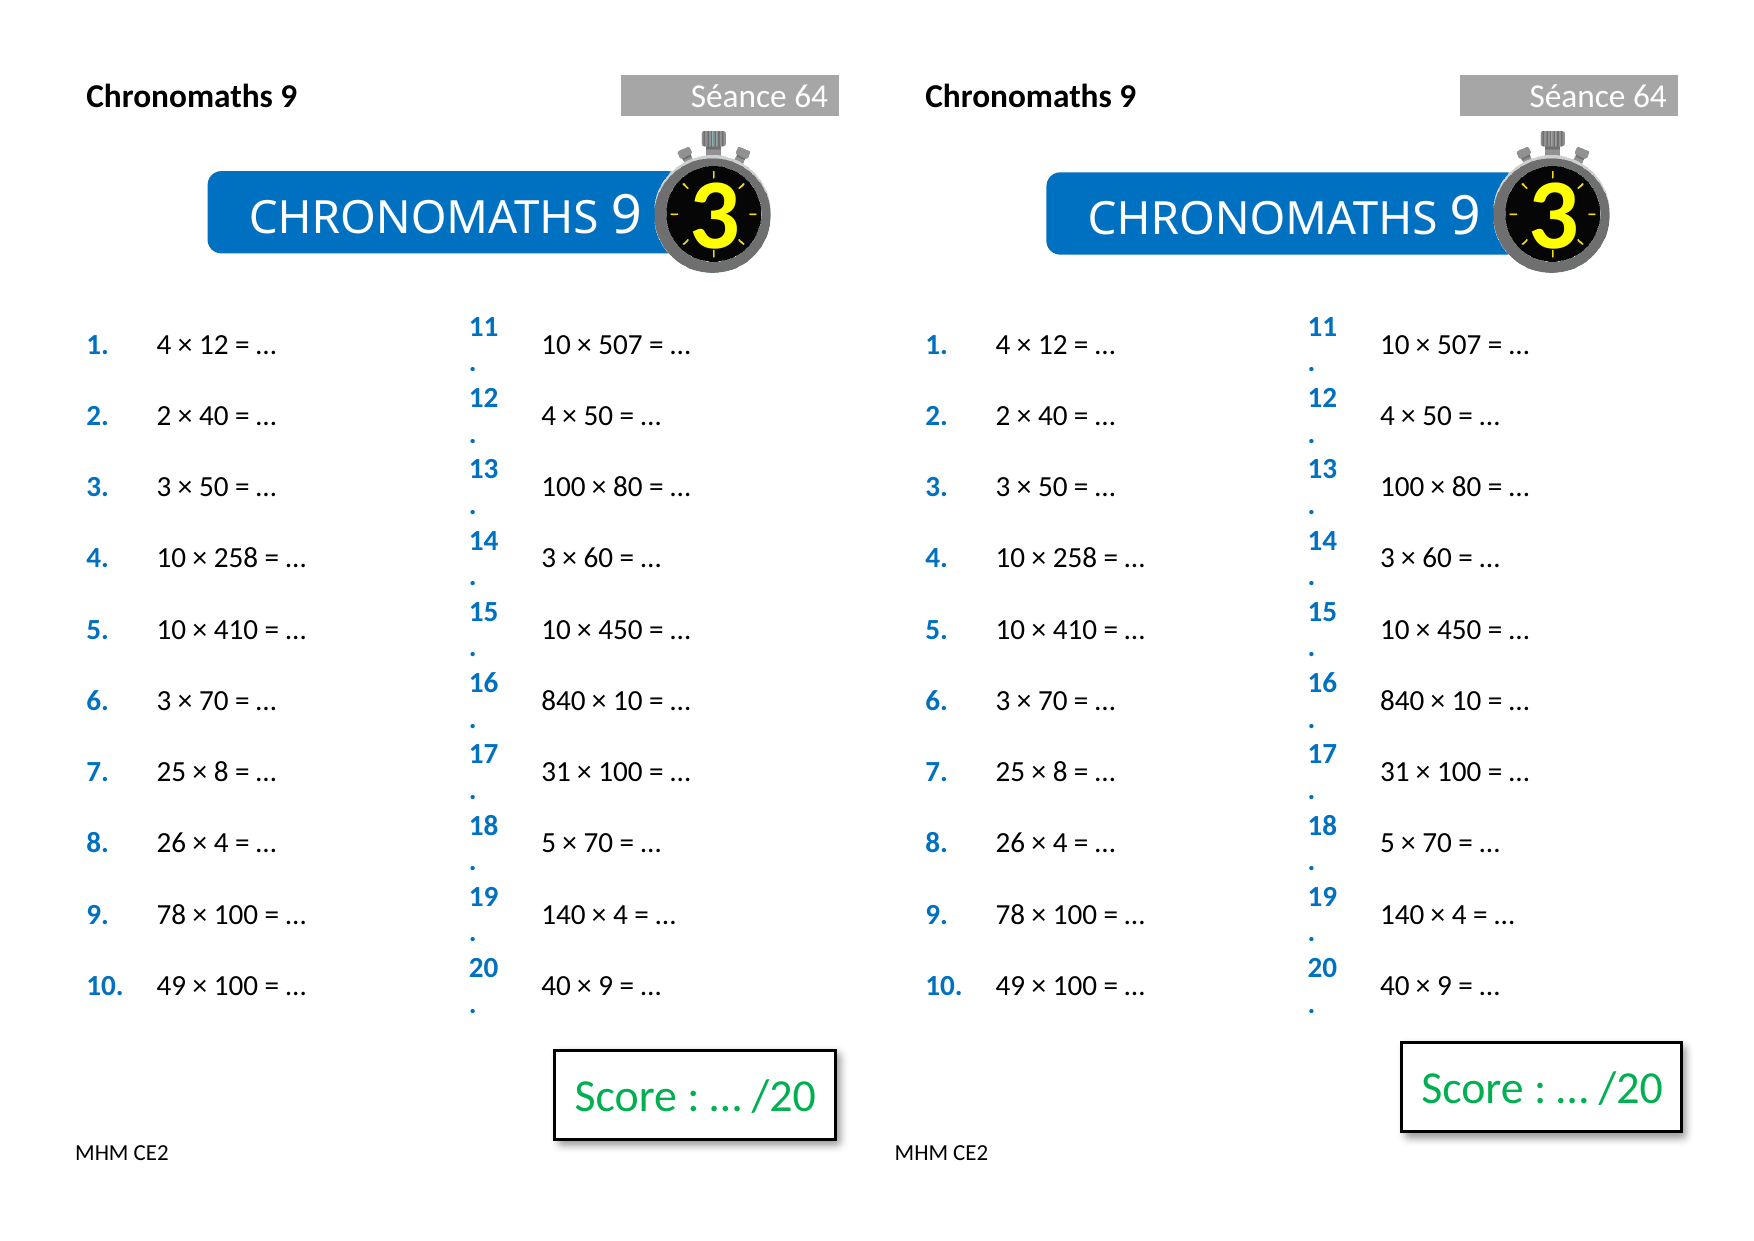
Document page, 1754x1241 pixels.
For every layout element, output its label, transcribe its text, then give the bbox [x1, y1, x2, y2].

table_cell 2 × 40 = … [974, 379, 1296, 450]
table_header Séance 64 [1460, 75, 1678, 116]
table_cell 25 × 8 = … [974, 735, 1296, 807]
table_cell 15. [1296, 593, 1356, 664]
table_cell 16. [457, 664, 517, 735]
table_cell 78 × 100 = … [135, 878, 457, 949]
table_cell 5 × 70 = … [1356, 807, 1679, 878]
table_cell 14. [1296, 522, 1356, 593]
table_cell 10. [914, 949, 974, 1020]
table_cell 10 × 450 = … [517, 593, 840, 664]
table_cell 18. [1296, 807, 1356, 878]
table_cell 10 × 450 = … [1356, 593, 1679, 664]
table_header 1. [75, 308, 135, 379]
table_cell 9. [75, 878, 135, 949]
table_header Chronomaths 9 [914, 75, 1460, 116]
table_cell 40 × 9 = … [517, 949, 840, 1020]
table_cell 19. [457, 878, 517, 949]
table_cell 26 × 4 = … [974, 807, 1296, 878]
table_cell 20. [1296, 949, 1356, 1020]
table_cell 17. [457, 735, 517, 807]
table_cell 4. [75, 522, 135, 593]
table_cell 5. [914, 593, 974, 664]
table_cell 100 × 80 = … [517, 450, 840, 522]
table_cell 3 × 60 = … [1356, 522, 1679, 593]
table_header 1. [914, 308, 974, 379]
table_header 4 × 12 = … [135, 308, 457, 379]
table_cell 3 × 50 = … [974, 450, 1296, 522]
table_cell 26 × 4 = … [135, 807, 457, 878]
table_cell 10 × 410 = … [135, 593, 457, 664]
table_cell 13. [457, 450, 517, 522]
table_cell 8. [75, 807, 135, 878]
table_cell 2. [75, 379, 135, 450]
table_cell 12. [1296, 379, 1356, 450]
table_cell 10 × 258 = … [135, 522, 457, 593]
table_cell 17. [1296, 735, 1356, 807]
table_header 4 × 12 = … [974, 308, 1296, 379]
table_cell 31 × 100 = … [1356, 735, 1679, 807]
table_cell 19. [1296, 878, 1356, 949]
table_cell 20. [457, 949, 517, 1020]
table_cell 2. [914, 379, 974, 450]
table_cell 14. [457, 522, 517, 593]
table_cell 140 × 4 = … [1356, 878, 1679, 949]
table_cell 5 × 70 = … [517, 807, 840, 878]
table_cell 3. [914, 450, 974, 522]
table_cell 78 × 100 = … [974, 878, 1296, 949]
table_cell 3 × 70 = … [135, 664, 457, 735]
table_cell 25 × 8 = … [135, 735, 457, 807]
table_cell 2 × 40 = … [135, 379, 457, 450]
table_header 11. [457, 308, 517, 379]
table_cell 16. [1296, 664, 1356, 735]
table_cell 31 × 100 = … [517, 735, 840, 807]
table_cell 7. [75, 735, 135, 807]
table_header Séance 64 [621, 75, 839, 116]
table_cell 6. [75, 664, 135, 735]
table_cell 4. [914, 522, 974, 593]
table_cell 840 × 10 = … [1356, 664, 1679, 735]
table_cell 6. [914, 664, 974, 735]
table_header Chronomaths 9 [75, 75, 621, 116]
table_cell 8. [914, 807, 974, 878]
table_cell 10 × 410 = … [974, 593, 1296, 664]
table_cell 13. [1296, 450, 1356, 522]
table_cell 49 × 100 = … [135, 949, 457, 1020]
table_cell 3 × 70 = … [974, 664, 1296, 735]
table_header 10 × 507 = … [517, 308, 840, 379]
table_cell 4 × 50 = … [517, 379, 840, 450]
table_cell 7. [914, 735, 974, 807]
table_cell 3. [75, 450, 135, 522]
table_cell 10. [75, 949, 135, 1020]
table_cell 100 × 80 = … [1356, 450, 1679, 522]
table_header 11. [1296, 308, 1356, 379]
table_cell 9. [914, 878, 974, 949]
table_cell 5. [75, 593, 135, 664]
picture [1493, 130, 1610, 273]
table_cell 3 × 50 = … [135, 450, 457, 522]
table_header 10 × 507 = … [1356, 308, 1679, 379]
table_cell 140 × 4 = … [517, 878, 840, 949]
table_cell 49 × 100 = … [974, 949, 1296, 1020]
table_cell 18. [457, 807, 517, 878]
picture [654, 130, 771, 273]
table_cell 840 × 10 = … [517, 664, 840, 735]
table_cell 4 × 50 = … [1356, 379, 1679, 450]
table_cell 40 × 9 = … [1356, 949, 1679, 1020]
table_cell 3 × 60 = … [517, 522, 840, 593]
table_cell 10 × 258 = … [974, 522, 1296, 593]
table_cell 12. [457, 379, 517, 450]
table_cell 15. [457, 593, 517, 664]
